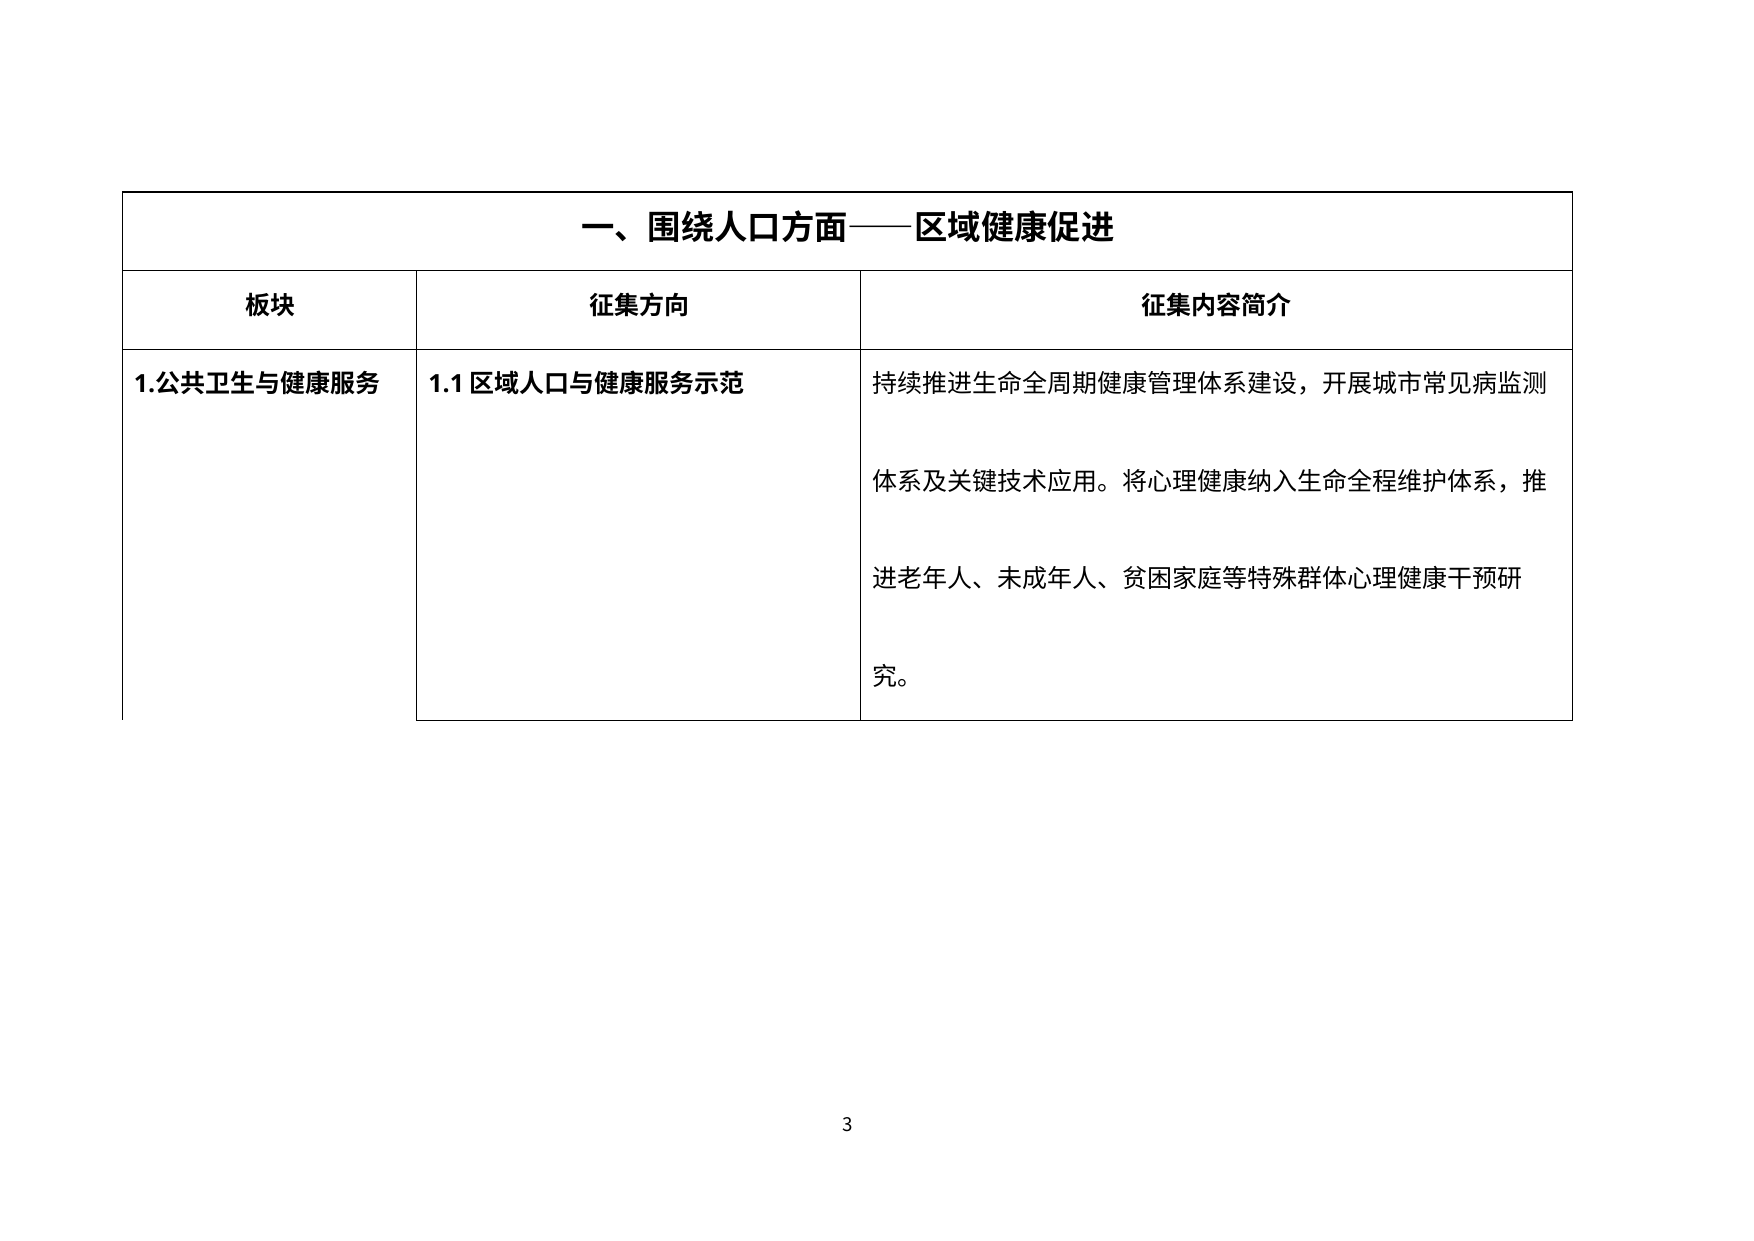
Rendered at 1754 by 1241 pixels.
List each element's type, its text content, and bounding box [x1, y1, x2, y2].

table_cell 1.公共卫生与健康服务 [123, 350, 416, 719]
table_cell 板块 [123, 271, 416, 348]
table_cell 征集内容简介 [861, 271, 1572, 348]
table_header 一、围绕人口方面——区域健康促进 [123, 193, 1572, 270]
table_cell 征集方向 [417, 271, 860, 348]
table_cell 持续推进生命全周期健康管理体系建设，开展城市常见病监测体系及关键技术应用。将心理健康纳入生命全程维护体系，推进老年人、未成年人、贫困家庭等特殊群体心理健康干预研究。 [861, 350, 1572, 719]
table_cell 1.1区域人口与健康服务示范 [417, 350, 860, 719]
